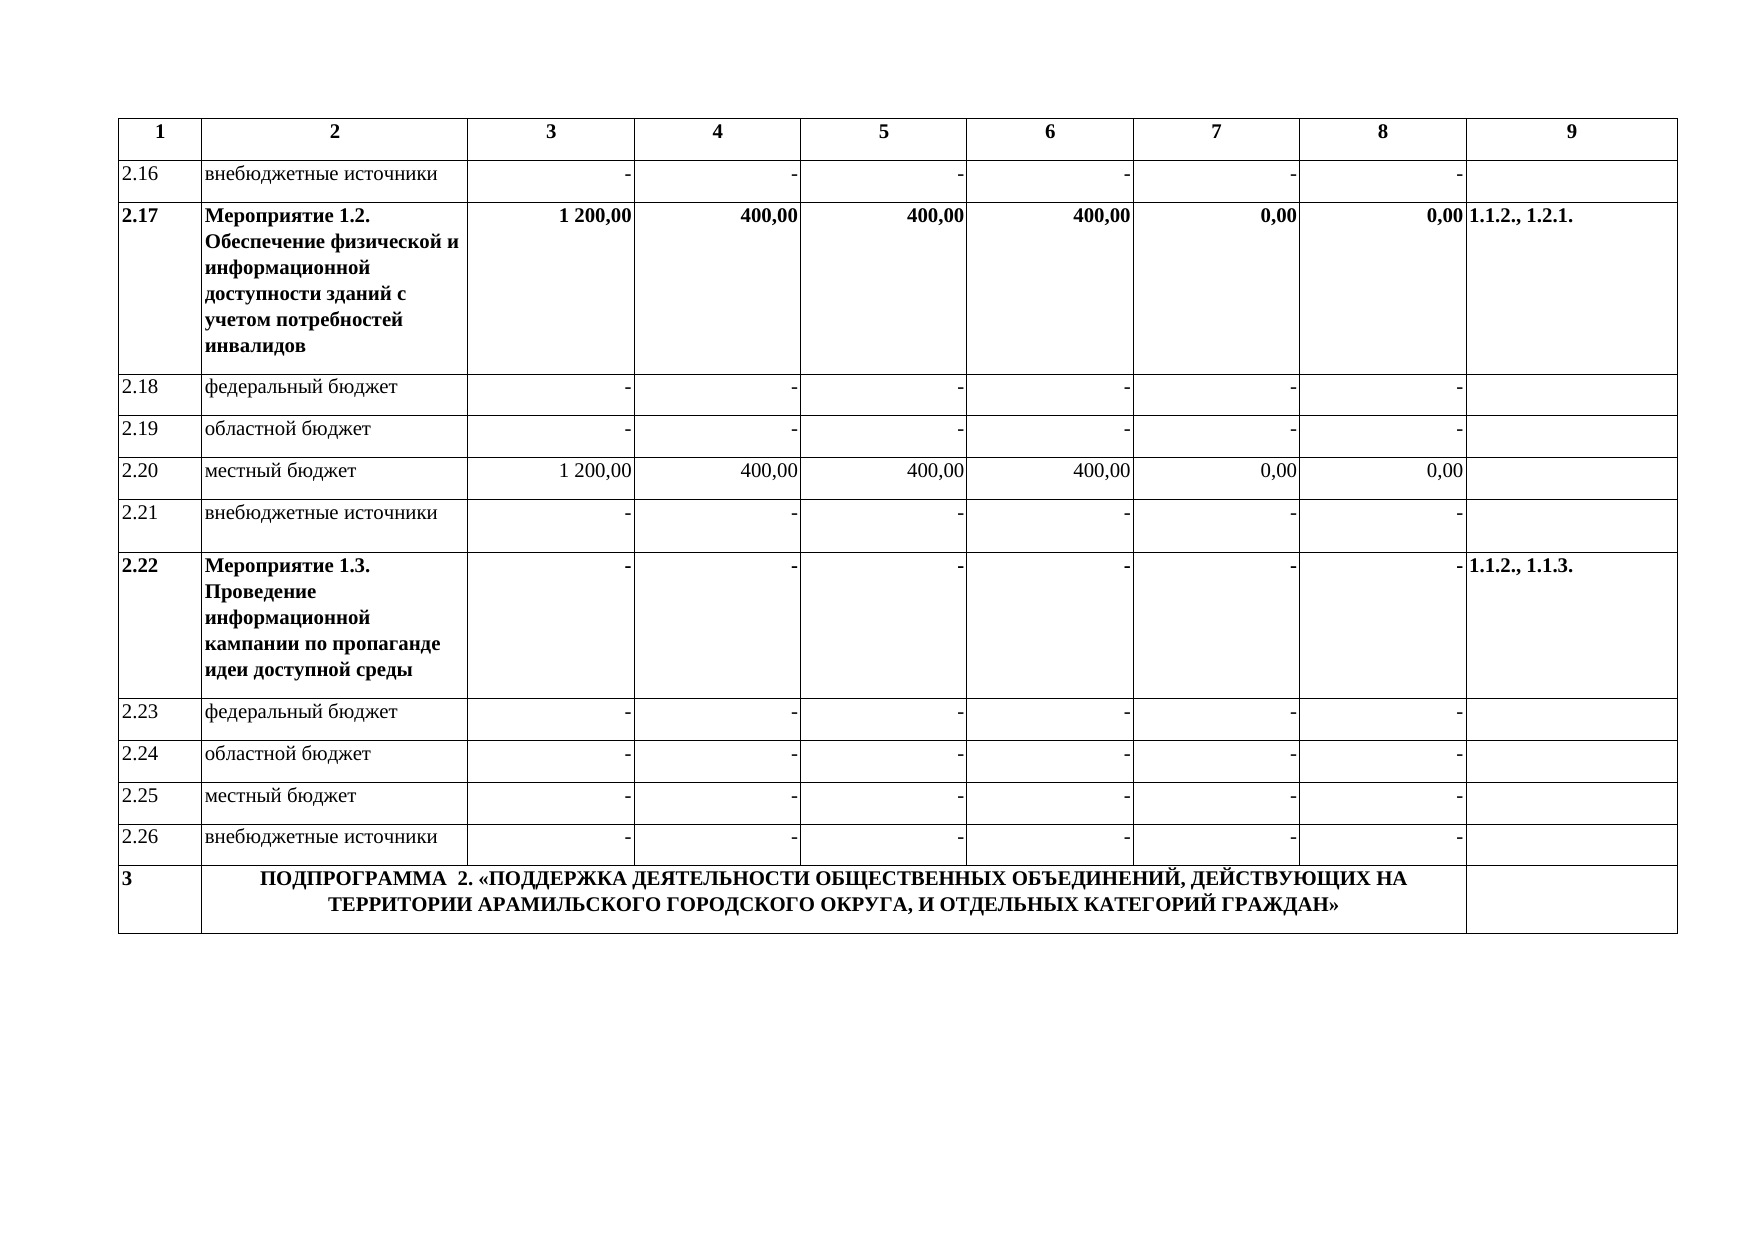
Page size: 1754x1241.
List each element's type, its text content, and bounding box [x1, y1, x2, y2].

table_cell - [468, 500, 634, 552]
table_cell 400,00 [801, 458, 966, 499]
table_cell - [635, 741, 800, 782]
table_cell 3 [119, 866, 201, 933]
table_cell ПОДПРОГРАММА 2. «ПОДДЕРЖКА ДЕЯТЕЛЬНОСТИ ОБЩЕСТВЕННЫХ ОБЪЕДИНЕНИЙ, ДЕЙСТВУЮЩИХ НА ТЕРРИТОРИИ АРАМИЛЬСКОГО ГОРОДСКОГО ОКРУГА, И ОТДЕЛЬНЫХ КАТЕГОРИЙ ГРАЖДАН» [202, 866, 1466, 933]
table_cell - [468, 783, 634, 823]
table_cell - [1134, 825, 1299, 865]
table_cell местный бюджет [202, 458, 467, 499]
table_header 5 [801, 119, 966, 160]
table_cell - [967, 500, 1133, 552]
table_cell [1467, 375, 1677, 415]
table_cell областной бюджет [202, 416, 467, 457]
table_cell - [801, 161, 966, 202]
table_cell 2.26 [119, 825, 201, 865]
table_cell 2.16 [119, 161, 201, 202]
table_cell - [967, 416, 1133, 457]
table_cell 400,00 [967, 203, 1133, 373]
table_cell - [801, 500, 966, 552]
table_cell - [801, 375, 966, 415]
table_cell 0,00 [1134, 458, 1299, 499]
table_cell - [1300, 825, 1466, 865]
table_cell областной бюджет [202, 741, 467, 782]
table_cell - [635, 825, 800, 865]
table_cell - [635, 416, 800, 457]
table_cell 2.21 [119, 500, 201, 552]
table_cell - [468, 375, 634, 415]
table_cell - [1134, 375, 1299, 415]
table_cell 1.1.2., 1.1.3. [1467, 553, 1677, 698]
table_header 8 [1300, 119, 1466, 160]
table_cell Мероприятие 1.2. Обеспечение физической и информационной доступности зданий с учетом потребностей инвалидов [202, 203, 467, 373]
table_cell 2.17 [119, 203, 201, 373]
table_cell 0,00 [1300, 458, 1466, 499]
table_cell - [1300, 741, 1466, 782]
table_cell внебюджетные источники [202, 825, 467, 865]
table_cell - [967, 553, 1133, 698]
table_cell - [468, 699, 634, 740]
table_cell - [468, 161, 634, 202]
table_cell - [468, 416, 634, 457]
table_cell внебюджетные источники [202, 500, 467, 552]
table_cell [1467, 161, 1677, 202]
table_cell - [468, 825, 634, 865]
table_cell [1467, 783, 1677, 823]
table_cell - [468, 741, 634, 782]
table_cell - [967, 741, 1133, 782]
table_cell - [1134, 416, 1299, 457]
table_header 7 [1134, 119, 1299, 160]
table_cell - [967, 161, 1133, 202]
table_cell [1467, 699, 1677, 740]
table_cell 2.20 [119, 458, 201, 499]
table_cell 1.1.2., 1.2.1. [1467, 203, 1677, 373]
table_cell - [635, 783, 800, 823]
table_cell [1467, 825, 1677, 865]
table_cell - [801, 741, 966, 782]
table_cell - [635, 699, 800, 740]
table_cell - [1134, 699, 1299, 740]
table_cell - [635, 375, 800, 415]
table_cell - [1300, 783, 1466, 823]
table_cell федеральный бюджет [202, 375, 467, 415]
table_cell - [635, 161, 800, 202]
table_cell [1467, 500, 1677, 552]
table_cell Мероприятие 1.3. Проведение информационной кампании по пропаганде идеи доступной среды [202, 553, 467, 698]
table_cell - [1134, 553, 1299, 698]
table_cell - [468, 553, 634, 698]
table_cell 400,00 [635, 203, 800, 373]
table_header 9 [1467, 119, 1677, 160]
table_header 2 [202, 119, 467, 160]
table_cell - [801, 783, 966, 823]
table_cell - [1134, 741, 1299, 782]
table_cell - [801, 553, 966, 698]
table_cell - [967, 375, 1133, 415]
table_cell - [635, 553, 800, 698]
table_cell - [967, 825, 1133, 865]
table_cell 0,00 [1300, 203, 1466, 373]
table_cell 2.18 [119, 375, 201, 415]
table_cell 400,00 [801, 203, 966, 373]
table_cell 2.22 [119, 553, 201, 698]
table_cell - [801, 825, 966, 865]
table_cell - [1300, 416, 1466, 457]
table_cell 2.23 [119, 699, 201, 740]
table_cell - [801, 416, 966, 457]
table_cell [1467, 416, 1677, 457]
table_cell внебюджетные источники [202, 161, 467, 202]
table_cell - [1134, 500, 1299, 552]
table_cell 1 200,00 [468, 458, 634, 499]
table_cell 2.24 [119, 741, 201, 782]
table_cell 2.25 [119, 783, 201, 823]
table_cell [1467, 741, 1677, 782]
table_cell - [1300, 553, 1466, 698]
table_cell местный бюджет [202, 783, 467, 823]
table_cell 1 200,00 [468, 203, 634, 373]
table_cell - [1134, 783, 1299, 823]
table_cell 0,00 [1134, 203, 1299, 373]
table_header 6 [967, 119, 1133, 160]
table_cell - [635, 500, 800, 552]
table_cell - [1300, 161, 1466, 202]
table_cell федеральный бюджет [202, 699, 467, 740]
table_cell - [967, 783, 1133, 823]
table_cell 2.19 [119, 416, 201, 457]
table_cell - [1300, 500, 1466, 552]
table_header 1 [119, 119, 201, 160]
table_cell - [801, 699, 966, 740]
table_cell - [1300, 699, 1466, 740]
table_cell - [1300, 375, 1466, 415]
table_cell - [967, 699, 1133, 740]
table_cell [1467, 866, 1677, 933]
table_header 4 [635, 119, 800, 160]
table_cell 400,00 [967, 458, 1133, 499]
table_header 3 [468, 119, 634, 160]
table_cell [1467, 458, 1677, 499]
table_cell - [1134, 161, 1299, 202]
table_cell 400,00 [635, 458, 800, 499]
